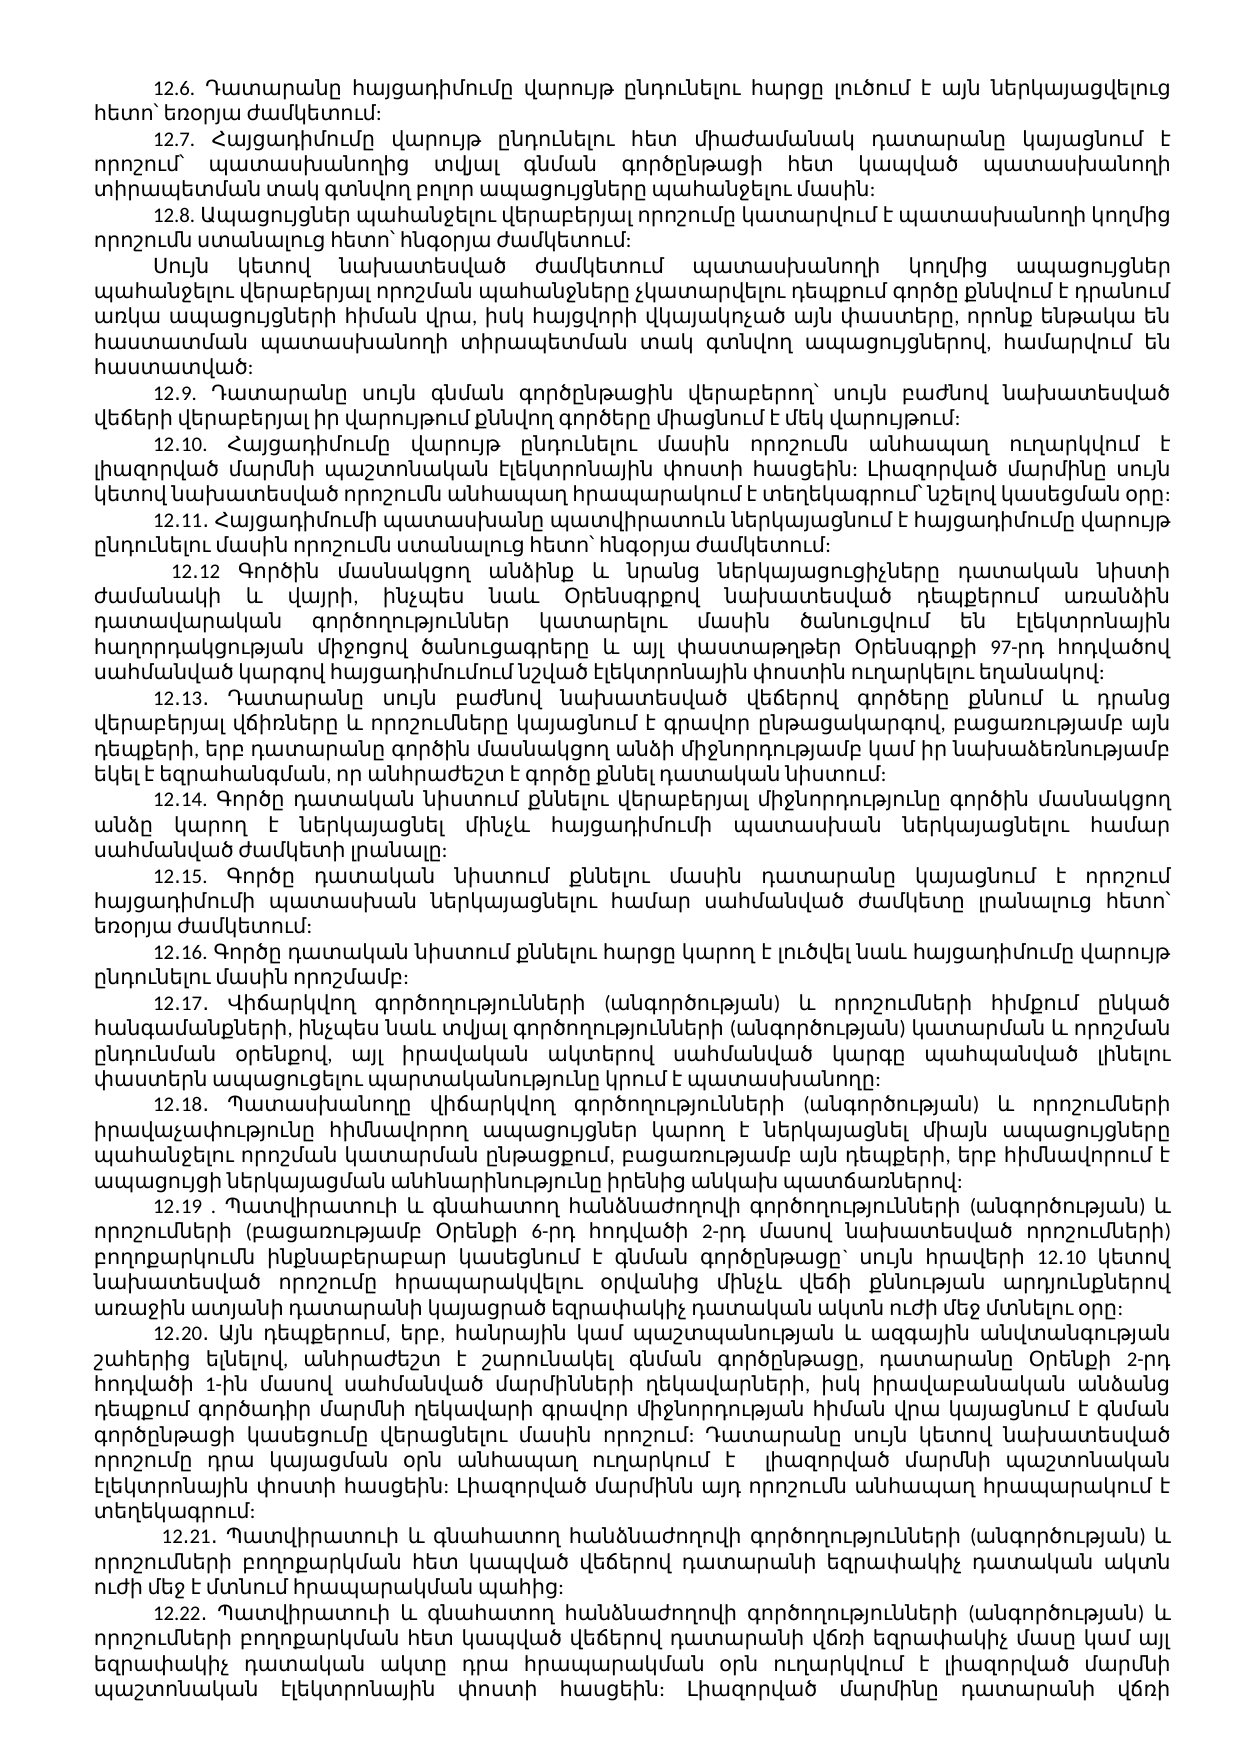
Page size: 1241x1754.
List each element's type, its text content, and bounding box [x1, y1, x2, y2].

text 12․16. Գործը դատական նիստում քննելու հարցը կարող է լուծվել նաև հայցադիմումը վարույթ ընդունելու մասին որոշմամբ: [94, 939, 1171, 990]
text 12․14. Գործը դատական նիստում քննելու վերաբերյալ միջնորդությունը գործին մասնակցող անձը կարող է ներկայացնել մինչև հայցադիմումի պատասխան ներկայացնելու համար սահմանված ժամկետի լրանալը: [94, 787, 1171, 863]
text 12.7. Հայցադիմումը վարույթ ընդունելու հետ միաժամանակ դատարանը կայացնում է որոշում՝ պատասխանողից տվյալ գնման գործընթացի հետ կապված պատասխանողի տիրապետման տակ գտնվող բոլոր ապացույցները պահանջելու մասին: [94, 126, 1171, 202]
text 12․21․ Պատվիրատուի և գնահատող հանձնաժողովի գործողությունների (անգործության) և որոշումների բողոքարկման հետ կապված վեճերով դատարանի եզրափակիչ դատական ակտն ուժի մեջ է մտնում հրապարակման պահից: [94, 1524, 1171, 1600]
text 12․20․ Այն դեպքերում, երբ, հանրային կամ պաշտպանության և ազգային անվտանգության շահերից ելնելով, անհրաժեշտ է շարունակել գնման գործընթացը, դատարանը Օրենքի 2-րդ հոդվածի 1-ին մասով սահմանված մարմինների ղեկավարների, իսկ իրավաբանական անձանց դեպքում գործադիր մարմնի ղեկավարի գրավոր միջնորդության հիման վրա կայացնում է գնման գործընթացի կասեցումը վերացնելու մասին որոշում: Դատարանը սույն կետով նախատեսված որոշումը դրա կայացման օրն անհապաղ ուղարկում է լիազորված մարմնի պաշտոնական էլեկտրոնային փոստի հասցեին: Լիազորված մարմինն այդ որոշումն անհապաղ հրապարակում է տեղեկագրում: [94, 1320, 1171, 1524]
text 12․19 . Պատվիրատուի և գնահատող հանձնաժողովի գործողությունների (անգործության) և որոշումների (բացառությամբ Օրենքի 6-րդ հոդվածի 2-րդ մասով նախատեսված որոշումների) բողոքարկումն ինքնաբերաբար կասեցնում է գնման գործընթացը` սույն հրավերի 12․10 կետով նախատեսված որոշումը հրապարակվելու օրվանից մինչև վեճի քննության արդյունքներով առաջին ատյանի դատարանի կայացրած եզրափակիչ դատական ակտն ուժի մեջ մտնելու օրը: [94, 1193, 1171, 1320]
text 12․18․ Պատասխանողը վիճարկվող գործողությունների (անգործության) և որոշումների իրավաչափությունը հիմնավորող ապացույցներ կարող է ներկայացնել միայն ապացույցները պահանջելու որոշման կատարման ընթացքում, բացառությամբ այն դեպքերի, երբ հիմնավորում է ապացույցի ներկայացման անհնարինությունը իրենից անկախ պատճառներով: [94, 1092, 1171, 1193]
text 12․17․ Վիճարկվող գործողությունների (անգործության) և որոշումների հիմքում ընկած հանգամանքների, ինչպես նաև տվյալ գործողությունների (անգործության) կատարման և որոշման ընդունման օրենքով, այլ իրավական ակտերով սահմանված կարգը պահպանված լինելու փաստերն ապացուցելու պարտականությունը կրում է պատասխանողը: [94, 990, 1171, 1092]
text Սույն կետով նախատեսված ժամկետում պատասխանողի կողմից ապացույցներ պահանջելու վերաբերյալ որոշման պահանջները չկատարվելու դեպքում գործը քննվում է դրանում առկա ապացույցների հիման վրա, իսկ հայցվորի վկայակոչած այն փաստերը, որոնք ենթակա են հաստատման պատասխանողի տիրապետման տակ գտնվող ապացույցներով, համարվում են հաստատված: [94, 253, 1171, 380]
text 12․11․ Հայցադիմումի պատասխանը պատվիրատուն ներկայացնում է հայցադիմումը վարույթ ընդունելու մասին որոշումն ստանալուց հետո՝ հնգօրյա ժամկետում: [94, 507, 1171, 558]
text 12.6. Դատարանը հայցադիմումը վարույթ ընդունելու հարցը լուծում է այն ներկայացվելուց հետո՝ եռօրյա ժամկետում: [94, 75, 1171, 126]
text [94, 1600, 1171, 1702]
text 12․12 Գործին մասնակցող անձինք և նրանց ներկայացուցիչները դատական նիստի ժամանակի և վայրի, ինչպես նաև Օրենսգրքով նախատեսված դեպքերում առանձին դատավարական գործողություններ կատարելու մասին ծանուցվում են էլեկտրոնային հաղորդակցության միջոցով ծանուցագրերը և այլ փաստաթղթեր Օրենսգրքի 97-րդ հոդվածով սահմանված կարգով հայցադիմումում նշված էլեկտրոնային փոստին ուղարկելու եղանակով: [94, 558, 1171, 685]
text 12․13․ Դատարանը սույն բաժնով նախատեսված վեճերով գործերը քննում և դրանց վերաբերյալ վճիռները և որոշումները կայացնում է գրավոր ընթացակարգով, բացառությամբ այն դեպքերի, երբ դատարանը գործին մասնակցող անձի միջնորդությամբ կամ իր նախաձեռնությամբ եկել է եզրահանգման, որ անհրաժեշտ է գործը քննել դատական նիստում: [94, 685, 1171, 787]
text 12․10. Հայցադիմումը վարույթ ընդունելու մասին որոշումն անհապաղ ուղարկվում է լիազորված մարմնի պաշտոնական էլեկտրոնային փոստի հասցեին: Լիազորված մարմինը սույն կետով նախատեսված որոշումն անհապաղ հրապարակում է տեղեկագրում՝ նշելով կասեցման օրը: [94, 431, 1171, 507]
text 12․9. Դատարանը սույն գնման գործընթացին վերաբերող՝ սույն բաժնով նախատեսված վեճերի վերաբերյալ իր վարույթում քննվող գործերը միացնում է մեկ վարույթում: [94, 380, 1171, 431]
text 12.8. Ապացույցներ պահանջելու վերաբերյալ որոշումը կատարվում է պատասխանողի կողմից որոշումն ստանալուց հետո՝ հնգօրյա ժամկետում: [94, 202, 1171, 253]
text 12․15. Գործը դատական նիստում քննելու մասին դատարանը կայացնում է որոշում հայցադիմումի պատասխան ներկայացնելու համար սահմանված ժամկետը լրանալուց հետո՝ եռօրյա ժամկետում: [94, 863, 1171, 939]
